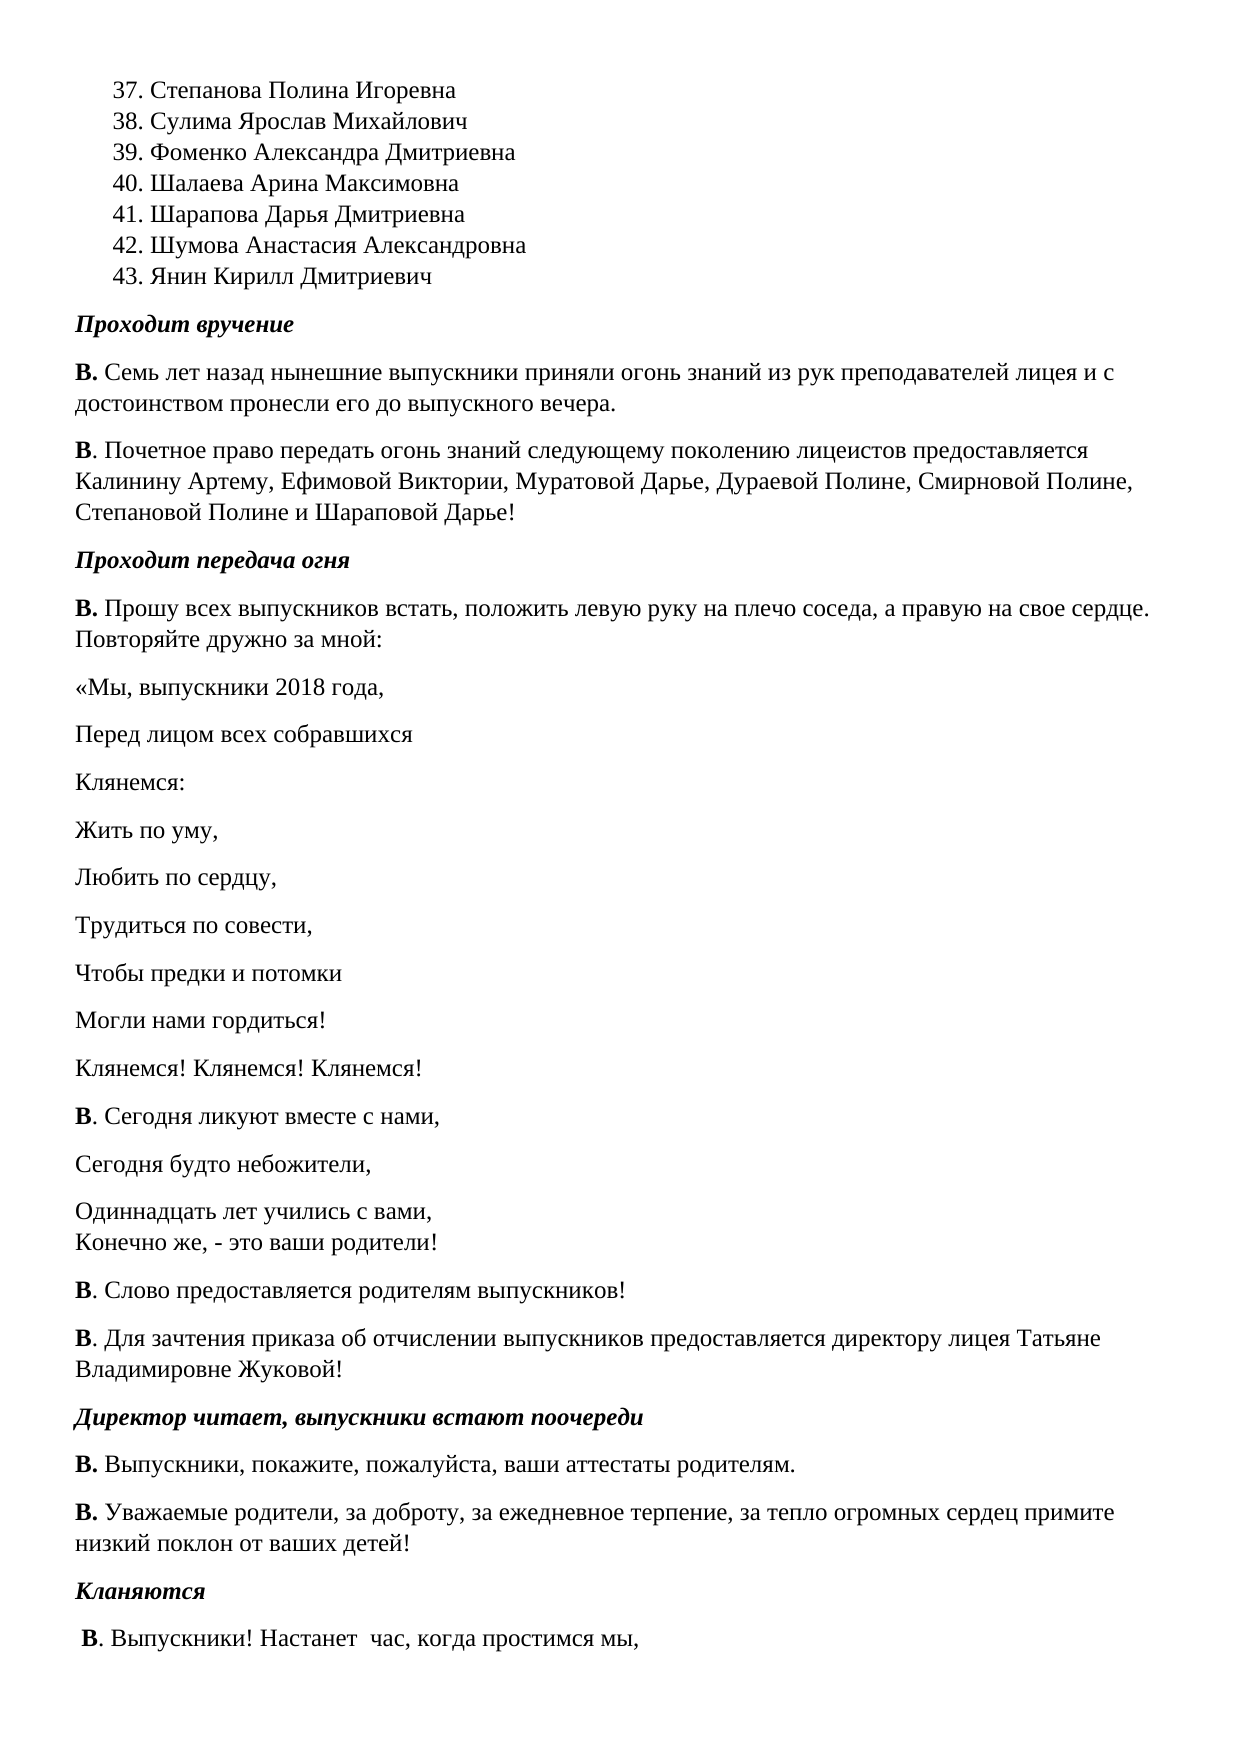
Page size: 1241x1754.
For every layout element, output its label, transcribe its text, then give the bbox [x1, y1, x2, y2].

text Директор читает, выпускники встают поочереди [75, 1402, 1165, 1430]
text В. Семь лет назад нынешние выпускники приняли огонь знаний из рук преподавателей лицея и с достоинством пронесли его до выпускного вечера. [75, 357, 1165, 416]
text Проходит передача огня [75, 545, 1165, 574]
text Одиннадцать лет учились с вами, Конечно же, - это ваши родители! [75, 1196, 1165, 1256]
text Любить по сердцу, [75, 862, 1165, 891]
text Кланяются [75, 1576, 1165, 1604]
text В. Слово предоставляется родителям выпускников! [75, 1275, 1165, 1304]
list Янин Кирилл Дмитриевич [112, 261, 1165, 290]
text В. Для зачтения приказа об отчислении выпускников предоставляется директору лицея Татьяне Владимировне Жуковой! [75, 1323, 1165, 1383]
text В. Прошу всех выпускников встать, положить левую руку на плечо соседа, а правую на свое сердце. Повторяйте дружно за мной: [75, 593, 1165, 653]
text Чтобы предки и потомки [75, 958, 1165, 987]
text Трудиться по совести, [75, 910, 1165, 939]
list Шумова Анастасия Александровна [112, 230, 1165, 259]
text Сегодня будто небожители, [75, 1149, 1165, 1177]
text Могли нами гордиться! [75, 1006, 1165, 1034]
list Шарапова Дарья Дмитриевна [112, 199, 1165, 228]
text В. Уважаемые родители, за доброту, за ежедневное терпение, за тепло огромных сердец примите низкий поклон от ваших детей! [75, 1497, 1165, 1557]
text «Мы, выпускники 2018 года, [75, 672, 1165, 700]
list Степанова Полина Игоревна [112, 75, 1165, 104]
text В. Выпускники, покажите, пожалуйста, ваши аттестаты родителям. [75, 1449, 1165, 1478]
text В. Сегодня ликуют вместе с нами, [75, 1101, 1165, 1130]
text Проходит вручение [75, 309, 1165, 338]
text Перед лицом всех собравшихся [75, 719, 1165, 748]
text Клянемся: [75, 767, 1165, 796]
text В. Выпускники! Настанет час, когда простимся мы, [75, 1623, 1165, 1652]
text Клянемся! Клянемся! Клянемся! [75, 1053, 1165, 1082]
list Сулима Ярослав Михайлович [112, 106, 1165, 135]
list Фоменко Александра Дмитриевна [112, 137, 1165, 166]
list Шалаева Арина Максимовна [112, 168, 1165, 197]
text В. Почетное право передать огонь знаний следующему поколению лицеистов предоставляется Калинину Артему, Ефимовой Виктории, Муратовой Дарье, Дураевой Полине, Смирновой Полине, Степановой Полине и Шараповой Дарье! [75, 435, 1165, 526]
text Жить по уму, [75, 815, 1165, 843]
